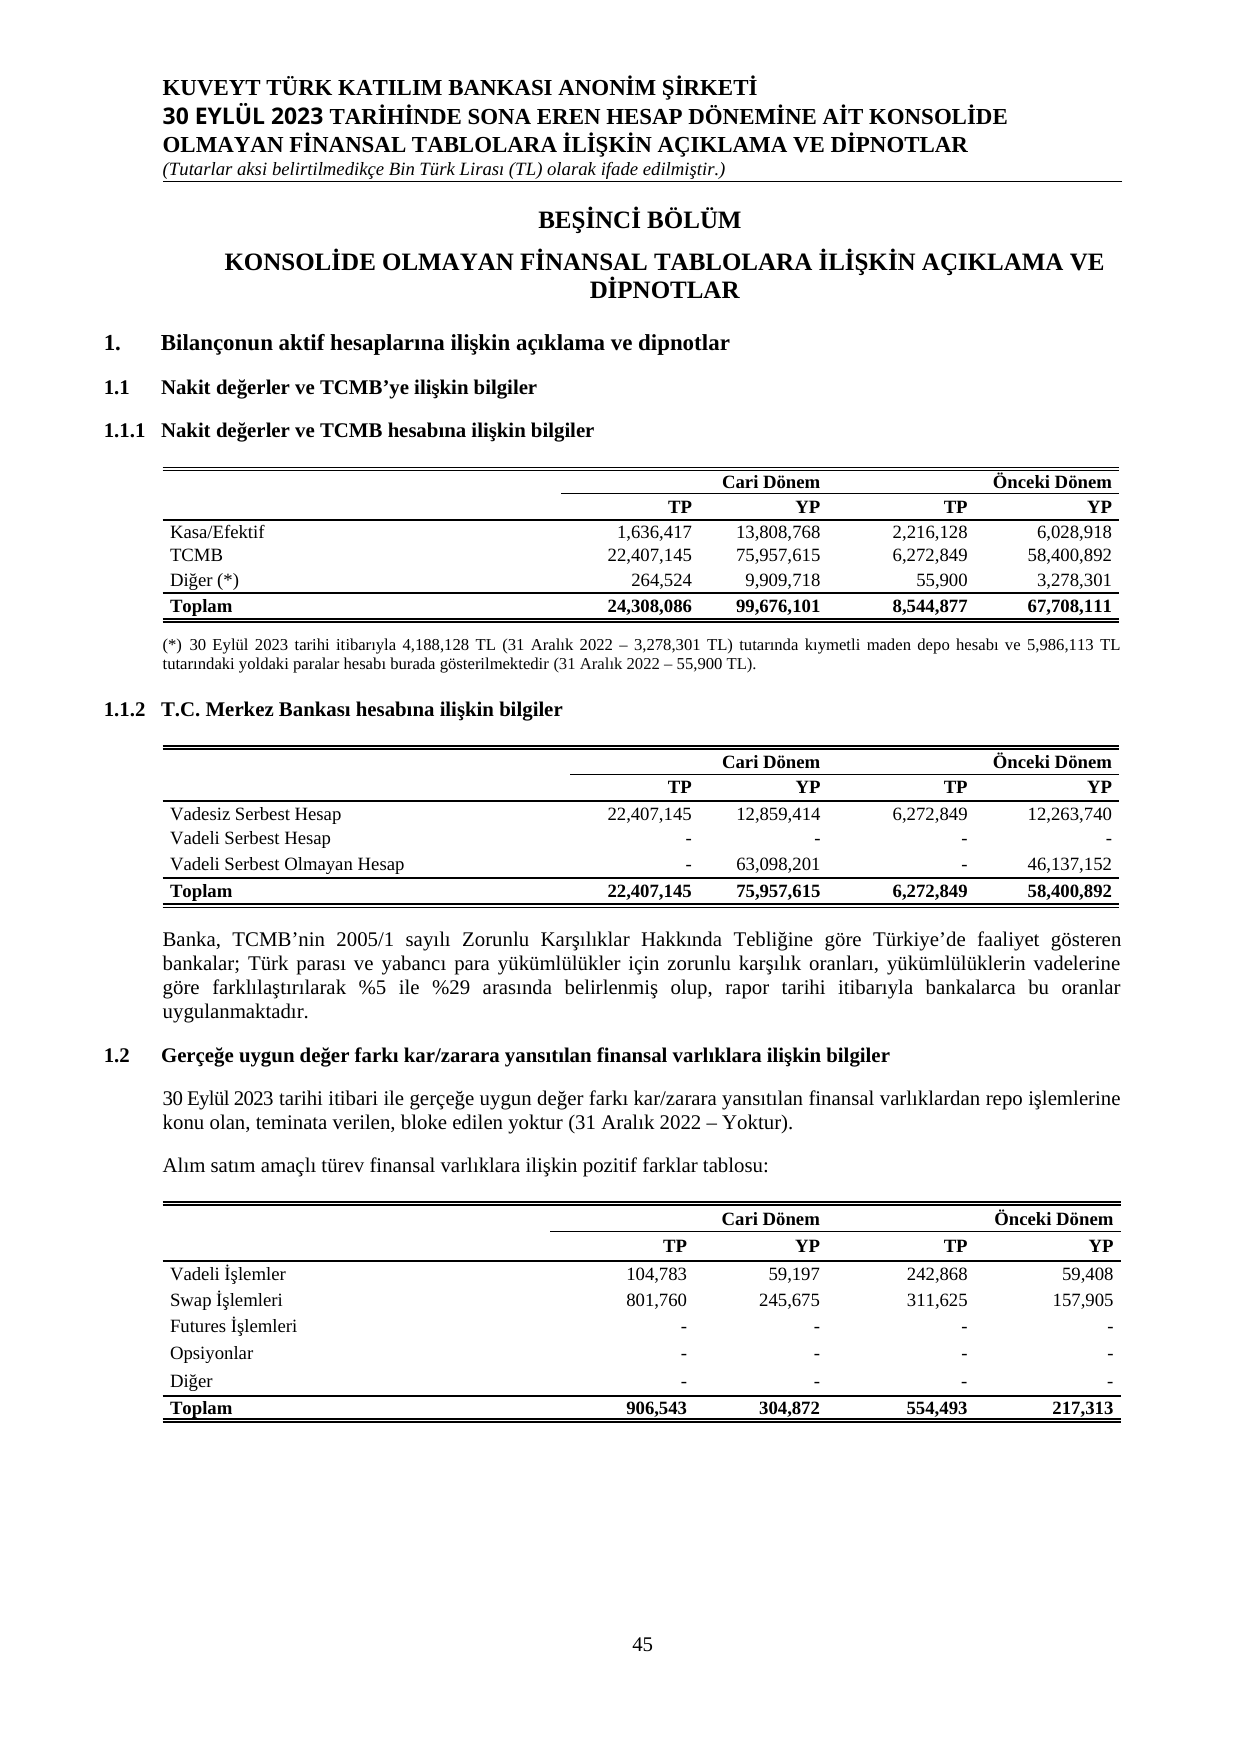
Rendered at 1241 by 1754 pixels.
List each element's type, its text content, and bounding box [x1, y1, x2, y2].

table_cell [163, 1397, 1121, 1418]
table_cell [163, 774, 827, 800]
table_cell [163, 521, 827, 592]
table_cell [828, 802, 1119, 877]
text KONSOLİDE OLMAYAN FİNANSAL TABLOLARA İLİŞKİN AÇIKLAMA VE DİPNOTLAR [162, 248, 1167, 327]
subtitle BEŞİNCİ BÖLÜM [162, 206, 1117, 234]
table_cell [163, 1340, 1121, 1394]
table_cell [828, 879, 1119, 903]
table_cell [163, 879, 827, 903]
text Alım satım amaçlı türev finansal varlıklara ilişkin pozitif farklar tablosu: [103, 1153, 1122, 1177]
text 1. Bilançonun aktif hesaplarına ilişkin açıklama ve dipnotlar [103, 329, 1122, 356]
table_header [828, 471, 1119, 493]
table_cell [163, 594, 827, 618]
text 30 Eylül 2023 tarihi itibari ile gerçeğe uygun değer farkı kar/zarara yansıtılan finansal varlıklardan repo işlemlerine konu olan, teminata verilen, bloke edilen yoktur (31 Aralık 2022 – Yoktur). [162, 1086, 1122, 1134]
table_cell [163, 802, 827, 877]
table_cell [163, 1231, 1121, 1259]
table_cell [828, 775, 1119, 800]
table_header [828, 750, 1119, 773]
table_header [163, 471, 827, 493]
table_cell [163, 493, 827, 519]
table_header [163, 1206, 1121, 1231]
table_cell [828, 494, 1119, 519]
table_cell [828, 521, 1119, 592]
text 1.1.1 Nakit değerler ve TCMB hesabına ilişkin bilgiler [103, 418, 1122, 442]
text (*) 30 Eylül 2023 tarihi itibarıyla 4,188,128 TL (31 Aralık 2022 – 3,278,301 TL) tutarında kıymetli maden depo hesabı ve 5,986,113 TL tutarındaki yoldaki paralar hesabı burada gösterilmektedir (31 Aralık 2022 – 55,900 TL). [162, 634, 1122, 673]
text 1.1 Nakit değerler ve TCMB’ye ilişkin bilgiler [103, 375, 1122, 399]
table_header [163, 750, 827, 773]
text 1.2 Gerçeğe uygun değer farkı kar/zarara yansıtılan finansal varlıklara ilişkin bilgiler [103, 1042, 1122, 1067]
text Banka, TCMB’nin 2005/1 sayılı Zorunlu Karşılıklar Hakkında Tebliğine göre Türkiye’de faaliyet gösteren bankalar; Türk parası ve yabancı para yükümlülükler için zorunlu karşılık oranları, yükümlülüklerin vadelerine göre farklılaştırılarak %5 ile %29 arasında belirlenmiş olup, rapor tarihi itibarıyla bankalarca bu oranlar uygulanmaktadır. [162, 927, 1122, 1023]
text 1.1.2 T.C. Merkez Bankası hesabına ilişkin bilgiler [103, 697, 1122, 721]
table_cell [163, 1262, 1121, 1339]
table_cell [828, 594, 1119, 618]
